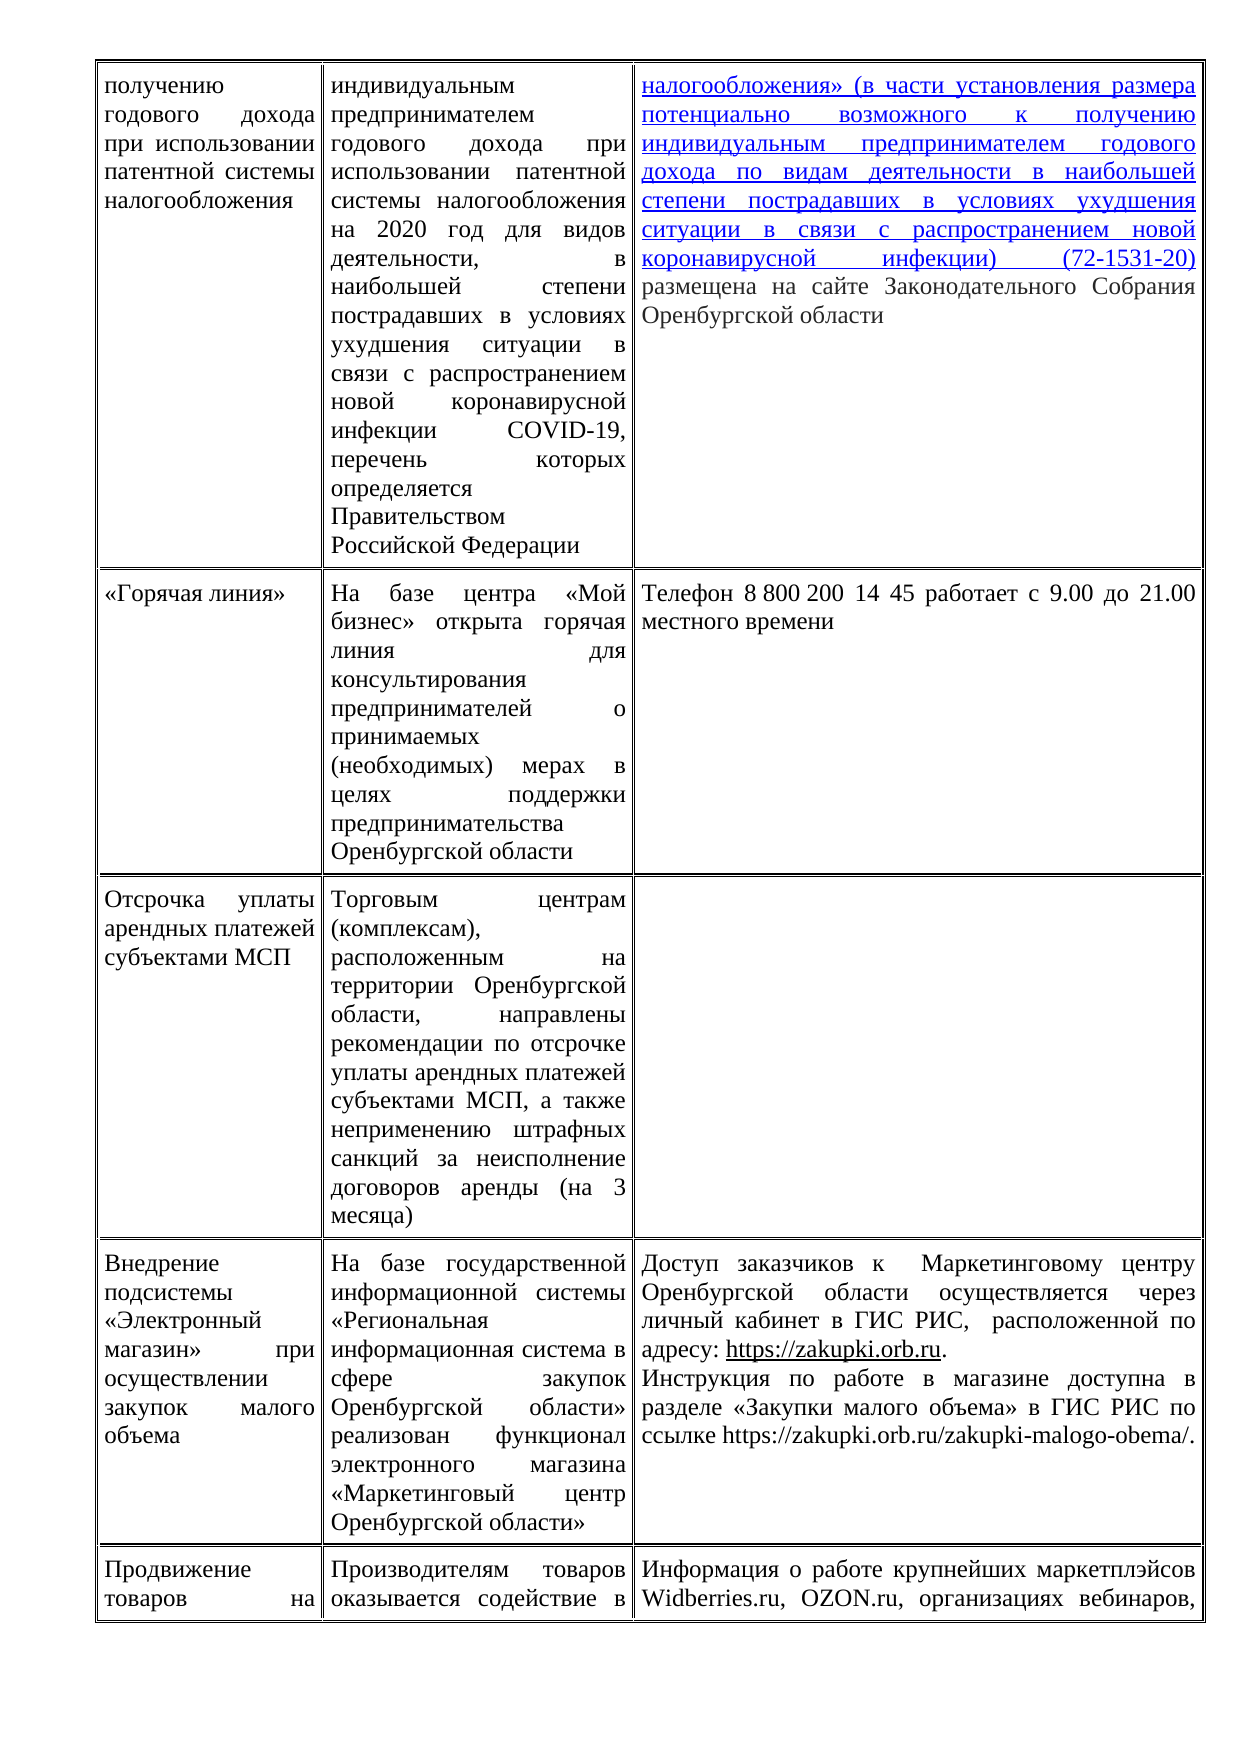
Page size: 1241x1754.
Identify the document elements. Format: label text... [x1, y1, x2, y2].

table_cell «Горячая линия» [96, 567, 323, 873]
table_cell [635, 873, 1203, 1237]
table_cell Телефон 8 800 200 14 45 работает с 9.00 до 21.00 местного времени [634, 567, 1204, 873]
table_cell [634, 1543, 1203, 1619]
table_cell Доступ заказчиков к Маркетинговому центру Оренбургской области осуществляется через личный кабинет в ГИС РИС, расположенной по адресу: https://zakupki.orb.ru. Инструкция по работе в магазине доступна в разделе «Закупки малого объема» в ГИС РИС по ссылке https://zakupki.orb.ru/zakupki-malogo-obema/. [634, 1237, 1204, 1543]
table_cell На базе государственной информационной системы «Региональная информационная система в сфере закупок Оренбургской области» реализован функционал электронного магазина «Маркетинговый центр Оренбургской области» [324, 1240, 632, 1543]
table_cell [98, 63, 323, 567]
table_cell Внедрение подсистемы «Электронный магазин» при осуществлении закупок малого объема [96, 1237, 323, 1543]
table_cell Отсрочка уплаты арендных платежей субъектами МСП [98, 873, 321, 1237]
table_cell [323, 63, 634, 567]
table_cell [323, 1547, 634, 1619]
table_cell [634, 63, 1202, 567]
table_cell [98, 1543, 323, 1619]
table_cell Торговым центрам (комплексам), расположенным на территории Оренбургской области, направлены рекомендации по отсрочке уплаты арендных платежей субъектами МСП, а также неприменению штрафных санкций за неисполнение договоров аренды (на 3 месяца) [324, 877, 632, 1237]
table_cell На базе центра «Мой бизнес» открыта горячая линия для консультирования предпринимателей о принимаемых (необходимых) мерах в целях поддержки предпринимательства Оренбургской области [324, 570, 632, 873]
